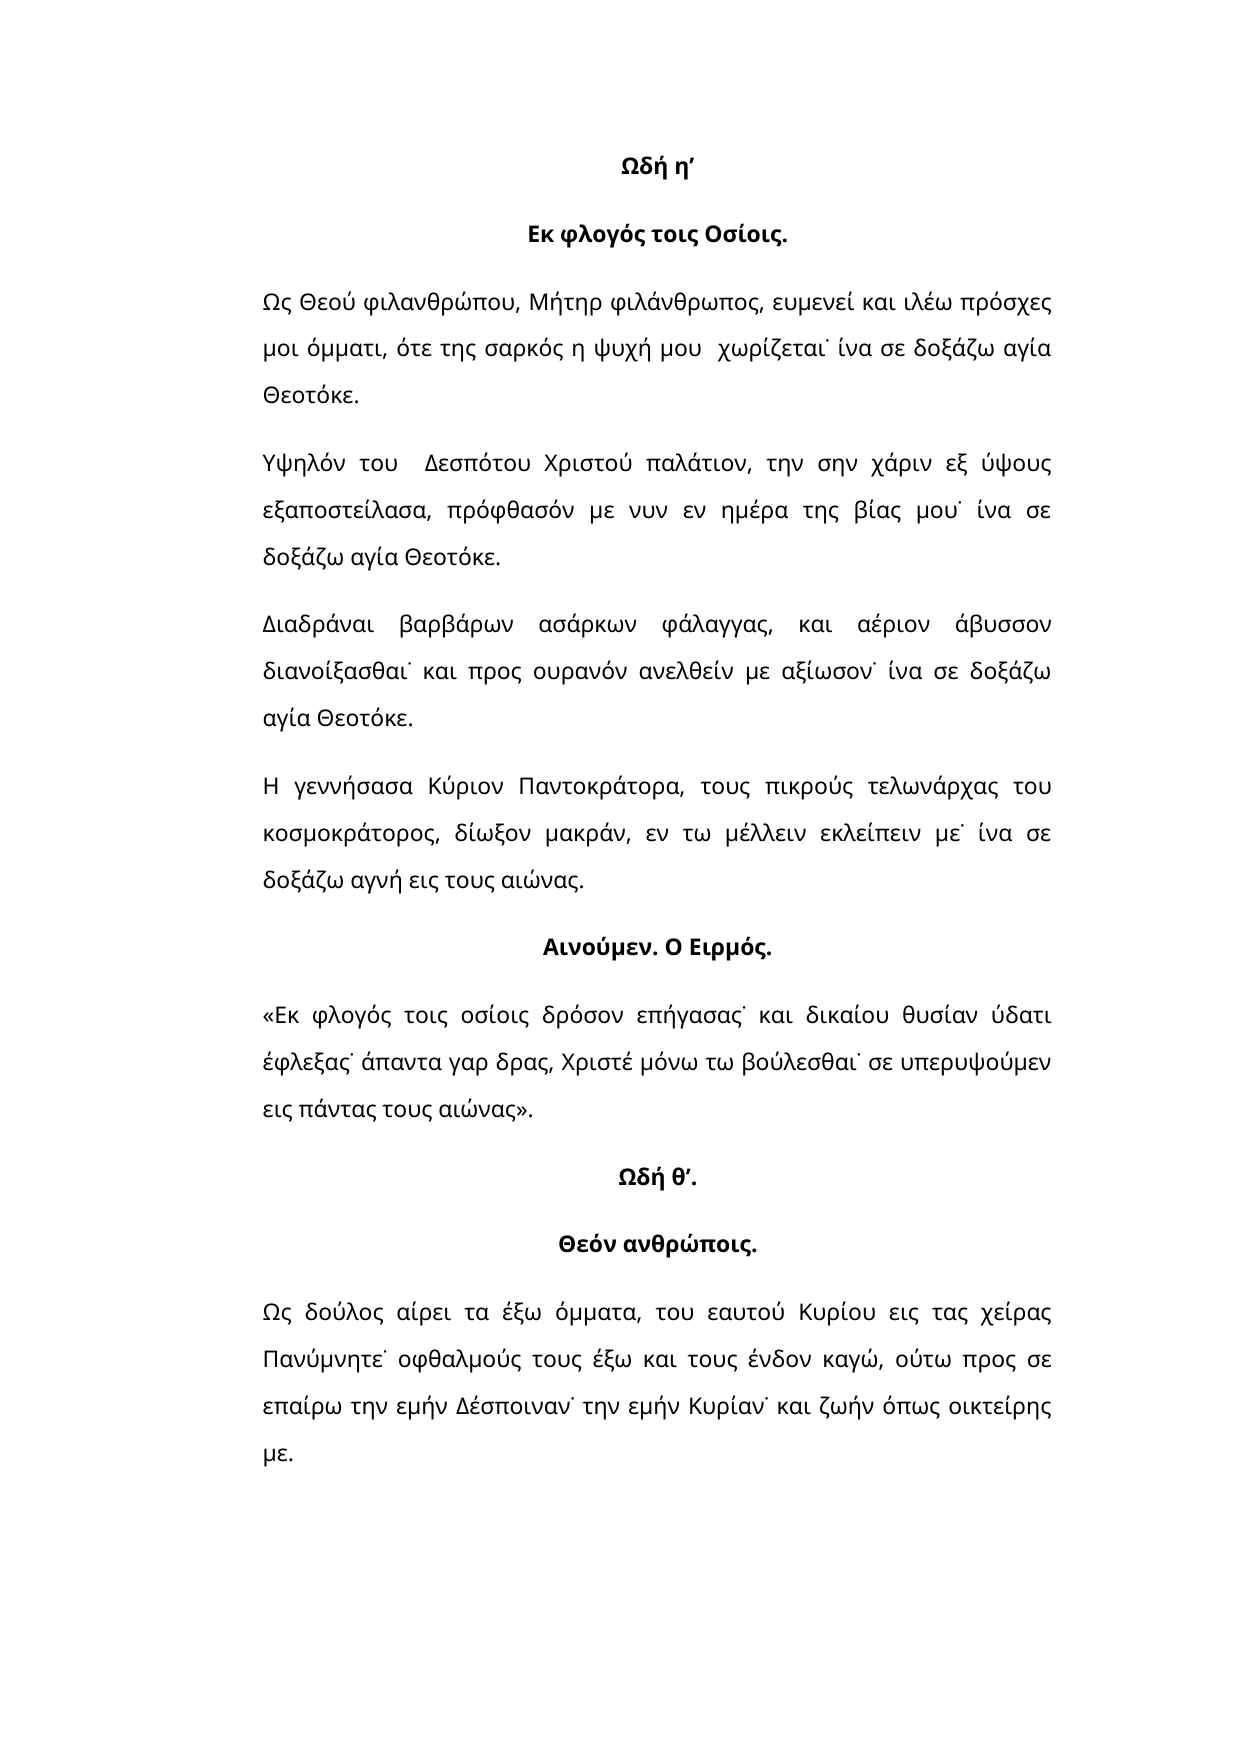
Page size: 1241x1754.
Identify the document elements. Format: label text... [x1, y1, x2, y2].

text Ως Θεού φιλανθρώπου, Μήτηρ φιλάνθρωπος, ευμενεί και ιλέω πρόσχες μοι όμματι, ότε της σαρκός η ψυχή μου χωρίζεται˙ ίνα σε δοξάζω αγία Θεοτόκε. [262, 285, 1053, 410]
text Αινούμεν. Ο Ειρμός. [262, 931, 1053, 962]
text Η γεννήσασα Κύριον Παντοκράτορα, τους πικρούς τελωνάρχας του κοσμοκράτορος, δίωξον μακράν, εν τω μέλλειν εκλείπειν με˙ ίνα σε δοξάζω αγνή εις τους αιώνας. [262, 770, 1053, 895]
text Ωδή η’ [262, 150, 1053, 181]
text «Εκ φλογός τοις οσίοις δρόσον επήγασας˙ και δικαίου θυσίαν ύδατι έφλεξας˙ άπαντα γαρ δρας, Χριστέ μόνω τω βούλεσθαι˙ σε υπερυψούμεν εις πάντας τους αιώνας». [262, 999, 1053, 1124]
text Ως δούλος αίρει τα έξω όμματα, του εαυτού Κυρίου εις τας χείρας Πανύμνητε˙ οφθαλμούς τους έξω και τους ένδον καγώ, ούτω προς σε επαίρω την εμήν Δέσποιναν˙ την εμήν Κυρίαν˙ και ζωήν όπως οικτείρης με. [262, 1296, 1053, 1468]
text Διαδράναι βαρβάρων ασάρκων φάλαγγας, και αέριον άβυσσον διανοίξασθαι˙ και προς ουρανόν ανελθείν με αξίωσον˙ ίνα σε δοξάζω αγία Θεοτόκε. [262, 608, 1053, 733]
text Υψηλόν του Δεσπότου Χριστού παλάτιον, την σην χάριν εξ ύψους εξαποστείλασα, πρόφθασόν με νυν εν ημέρα της βίας μου˙ ίνα σε δοξάζω αγία Θεοτόκε. [262, 447, 1053, 572]
text Εκ φλογός τοις Οσίοις. [262, 218, 1053, 249]
text Ωδή θ’. [262, 1160, 1053, 1192]
text Θεόν ανθρώποις. [262, 1228, 1053, 1259]
